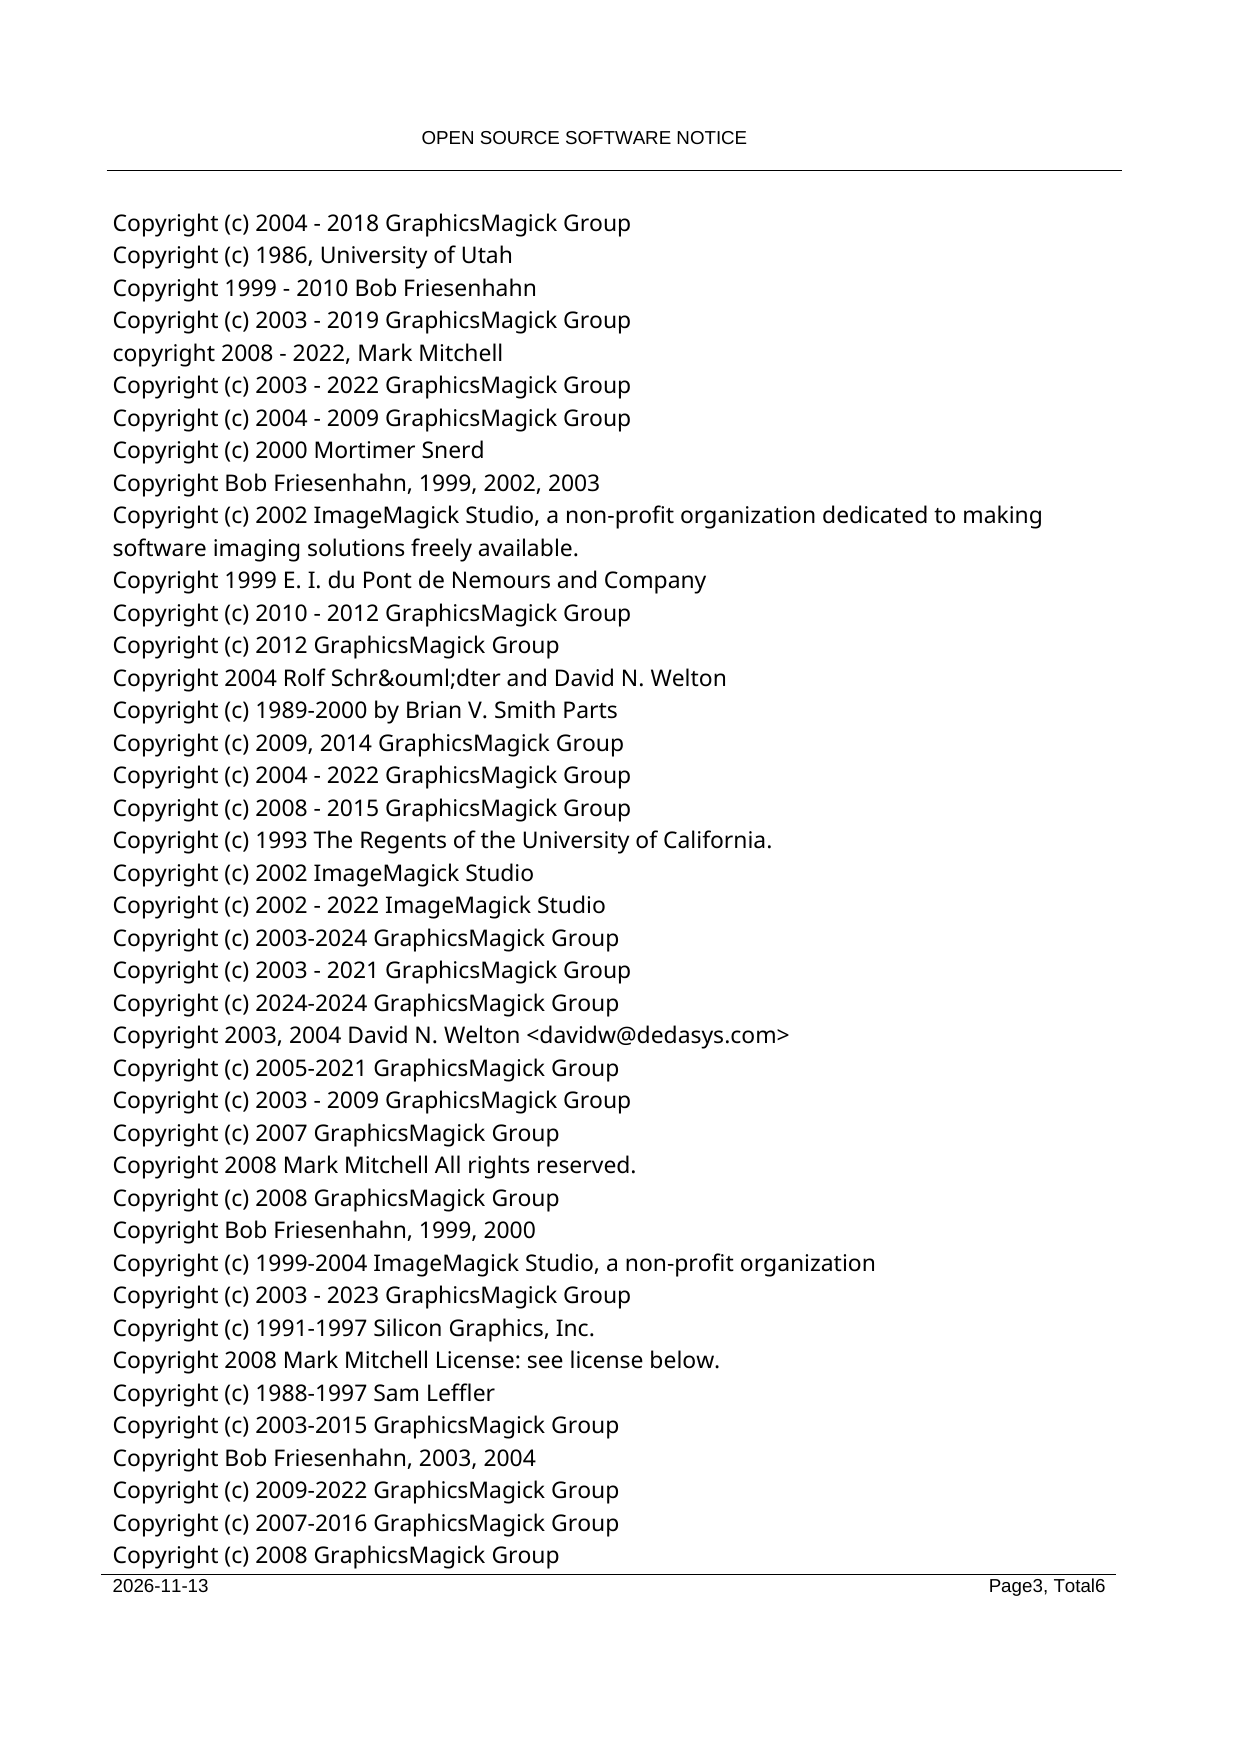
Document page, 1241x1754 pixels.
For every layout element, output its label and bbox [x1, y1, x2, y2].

text [112, 206, 1128, 1571]
